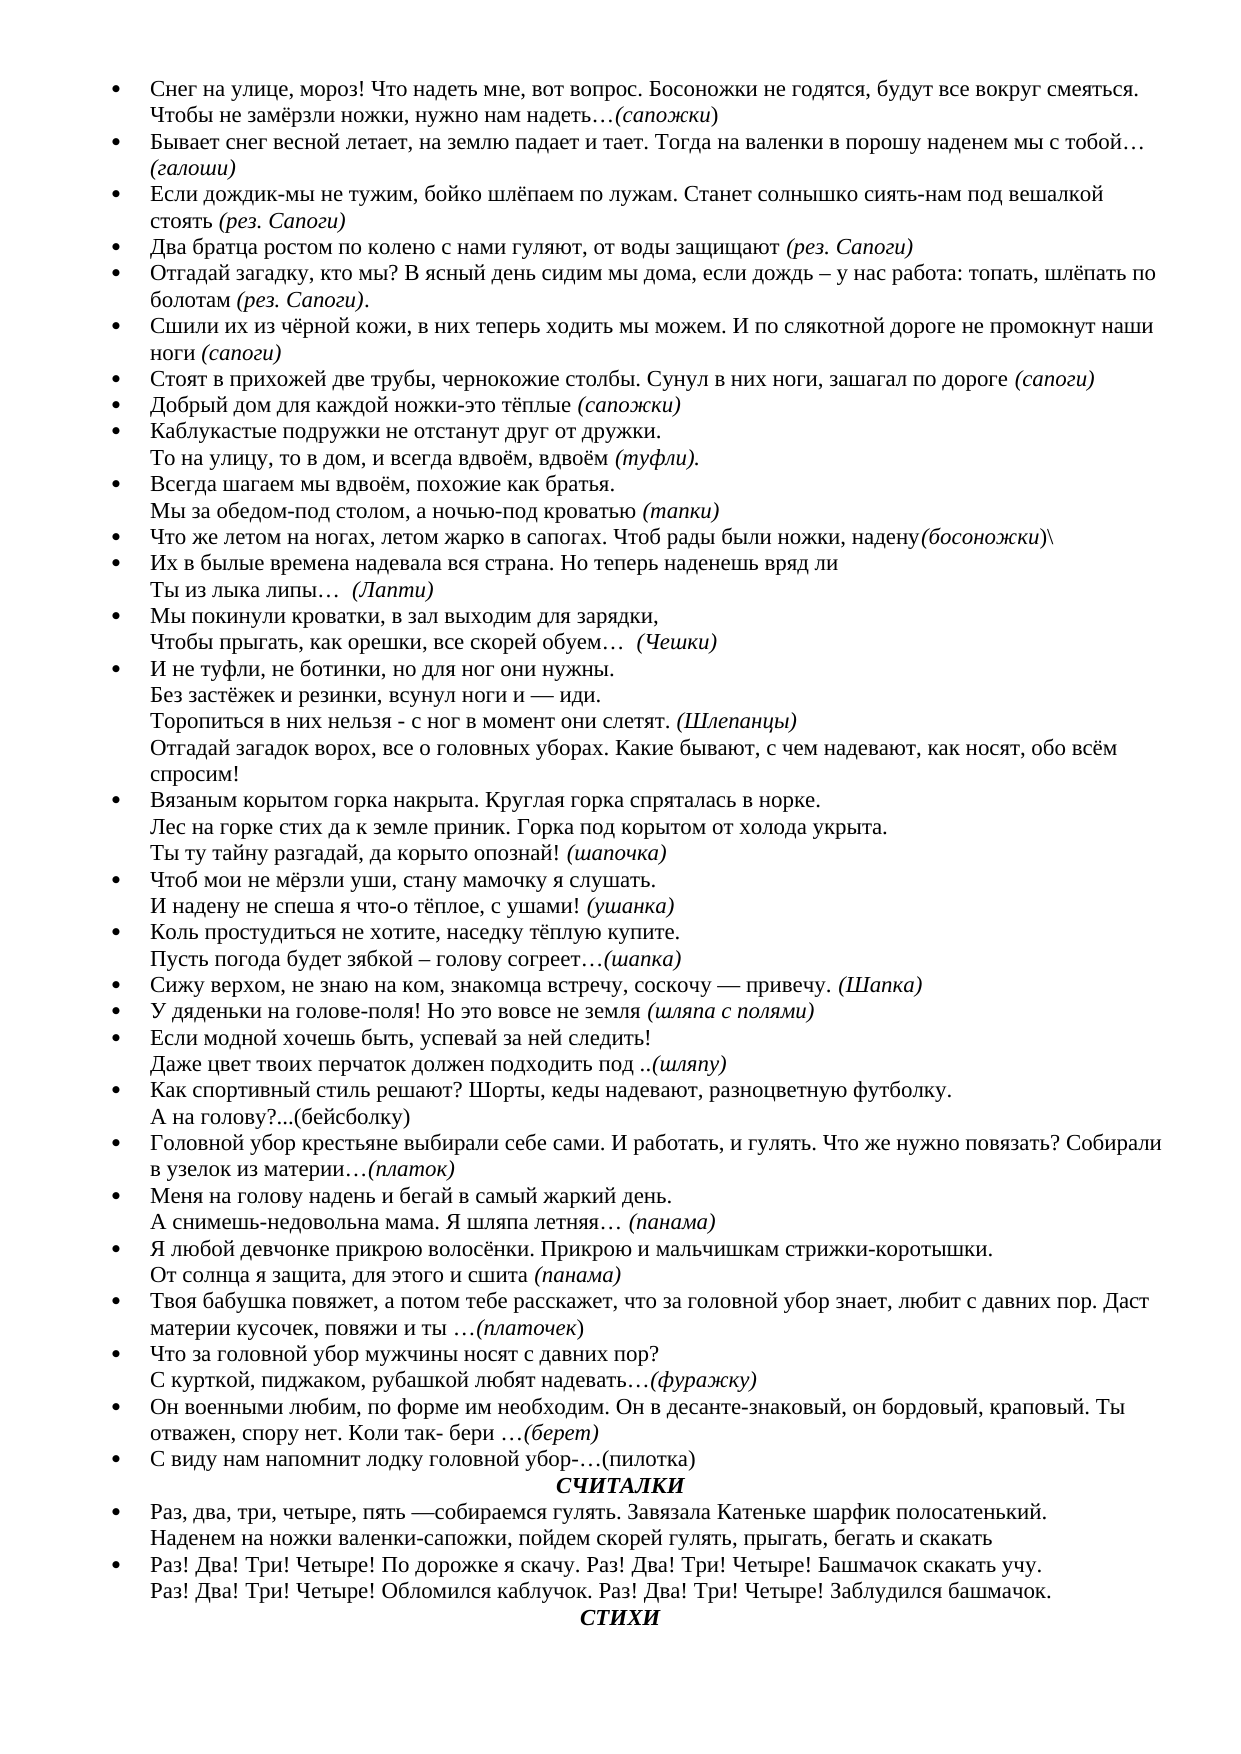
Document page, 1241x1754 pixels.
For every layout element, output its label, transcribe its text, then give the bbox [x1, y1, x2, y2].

list У дяденьки на голове-поля! Но это вовсе не земля (шляпа с полями) [112, 997, 1165, 1024]
list Если дождик-мы не тужим, бойко шлёпаем по лужам. Станет солнышко сиять-нам под вешалкой стоять (рез. Сапоги) [112, 180, 1165, 233]
text С курткой, пиджаком, рубашкой любят надевать…(фуражку) [150, 1366, 1165, 1393]
text СЧИТАЛКИ [75, 1472, 1165, 1498]
list Чтоб мои не мёрзли уши, стану мамочку я слушать. [112, 866, 1165, 892]
list Снег на улице, мороз! Что надеть мне, вот вопрос. Босоножки не годятся, будут все вокруг смеяться. Чтобы не замёрзли ножки, нужно нам надеть…(сапожки) [112, 75, 1165, 128]
list Что же летом на ногах, летом жарко в сапогах. Чтоб рады были ножки, надену(босоножки)\ [112, 523, 1165, 549]
list Головной убор крестьяне выбирали себе сами. И работать, и гулять. Что же нужно повязать? Собирали в узелок из материи…(платок) [112, 1129, 1165, 1182]
text Даже цвет твоих перчаток должен подходить под ..(шляпу) [150, 1050, 1165, 1076]
list С виду нам напомнит лодку головной убор-…(пилотка) [112, 1445, 1165, 1472]
list И не туфли, не ботинки, но для ног они нужны. Без застёжек и резинки, всунул ноги и — иди. Торопиться в них нельзя - с ног в момент они слетят. (Шлепанцы) [112, 655, 1165, 734]
list Их в былые времена надевала вся страна. Но теперь наденешь вряд ли Ты из лыка липы… (Лапти) [112, 549, 1165, 602]
list Каблукастые подружки не отстанут друг от дружки. [112, 418, 1165, 444]
list Вязаным корытом горка накрыта. Круглая горка спряталась в норке. [112, 787, 1165, 813]
list Мы покинули кроватки, в зал выходим для зарядки, Чтобы прыгать, как орешки, все скорей обуем… (Чешки) [112, 602, 1165, 655]
list Добрый дом для каждой ножки-это тёплые (сапожки) [112, 391, 1165, 418]
text Наденем на ножки валенки-сапожки, пойдем скорей гулять, прыгать, бегать и скакать [150, 1524, 1165, 1551]
text И надену не спеша я что-о тёплое, с ушами! (ушанка) [150, 892, 1165, 918]
list Раз! Два! Три! Четыре! По дорожке я скачу. Раз! Два! Три! Четыре! Башмачок скакать учу. Раз! Два! Три! Четыре! Обломился каблучок. Раз! Два! Три! Четыре! Заблудился башмачок. [112, 1551, 1165, 1603]
text Мы за обедом-под столом, а ночью-под кроватью (тапки) [150, 497, 1165, 523]
list Два братца ростом по колено с нами гуляют, от воды защищают (рез. Сапоги) [112, 233, 1165, 259]
list Если модной хочешь быть, успевай за ней следить! [112, 1024, 1165, 1050]
list Твоя бабушка повяжет, а потом тебе расскажет, что за головной убор знает, любит с давних пор. Даст материи кусочек, повяжи и ты …(платочек) [112, 1287, 1165, 1340]
text Лес на горке стих да к земле приник. Горка под корытом от холода укрыта. [150, 813, 1165, 839]
text СТИХИ [75, 1603, 1165, 1630]
list Отгадай загадку, кто мы? В ясный день сидим мы дома, если дождь – у нас работа: топать, шлёпать по болотам (рез. Сапоги). [112, 259, 1165, 312]
text А на голову?...(бейсболку) [150, 1103, 1165, 1129]
list Раз, два, три, четыре, пять —собираемся гулять. Завязала Катеньке шарфик полосатенький. [112, 1498, 1165, 1524]
text То на улицу, то в дом, и всегда вдвоём, вдвоём (туфли). [150, 444, 1165, 470]
list Сижу верхом, не знаю на ком, знакомца встречу, соскочу — привечу. (Шапка) [112, 971, 1165, 997]
list Коль простудиться не хотите, наседку тёплую купите. [112, 918, 1165, 945]
list Что за головной убор мужчины носят с давних пор? [112, 1340, 1165, 1366]
text А снимешь-недовольна мама. Я шляпа летняя… (панама) [150, 1208, 1165, 1234]
list Как спортивный стиль решают? Шорты, кеды надевают, разноцветную футболку. [112, 1076, 1165, 1103]
list Я любой девчонке прикрою волосёнки. Прикрою и мальчишкам стрижки-коротышки. [112, 1234, 1165, 1261]
text Пусть погода будет зябкой – голову согреет…(шапка) [150, 945, 1165, 971]
list Сшили их из чёрной кожи, в них теперь ходить мы можем. И по слякотной дороге не промокнут наши ноги (сапоги) [112, 312, 1165, 365]
list Бывает снег весной летает, на землю падает и тает. Тогда на валенки в порошу наденем мы с тобой…(галоши) [112, 128, 1165, 180]
text От солнца я защита, для этого и сшита (панама) [150, 1261, 1165, 1287]
list Меня на голову надень и бегай в самый жаркий день. [112, 1182, 1165, 1208]
text Ты ту тайну разгадай, да корыто опознай! (шапочка) [150, 839, 1165, 866]
list Всегда шагаем мы вдвоём, похожие как братья. [112, 470, 1165, 497]
text Отгадай загадок ворох, все о головных уборах. Какие бывают, с чем надевают, как носят, обо всём спросим! [150, 734, 1165, 787]
list Он военными любим, по форме им необходим. Он в десанте-знаковый, он бордовый, краповый. Ты отважен, спору нет. Коли так- бери …(берет) [112, 1393, 1165, 1445]
list Стоят в прихожей две трубы, чернокожие столбы. Сунул в них ноги, зашагал по дороге (сапоги) [112, 365, 1165, 391]
